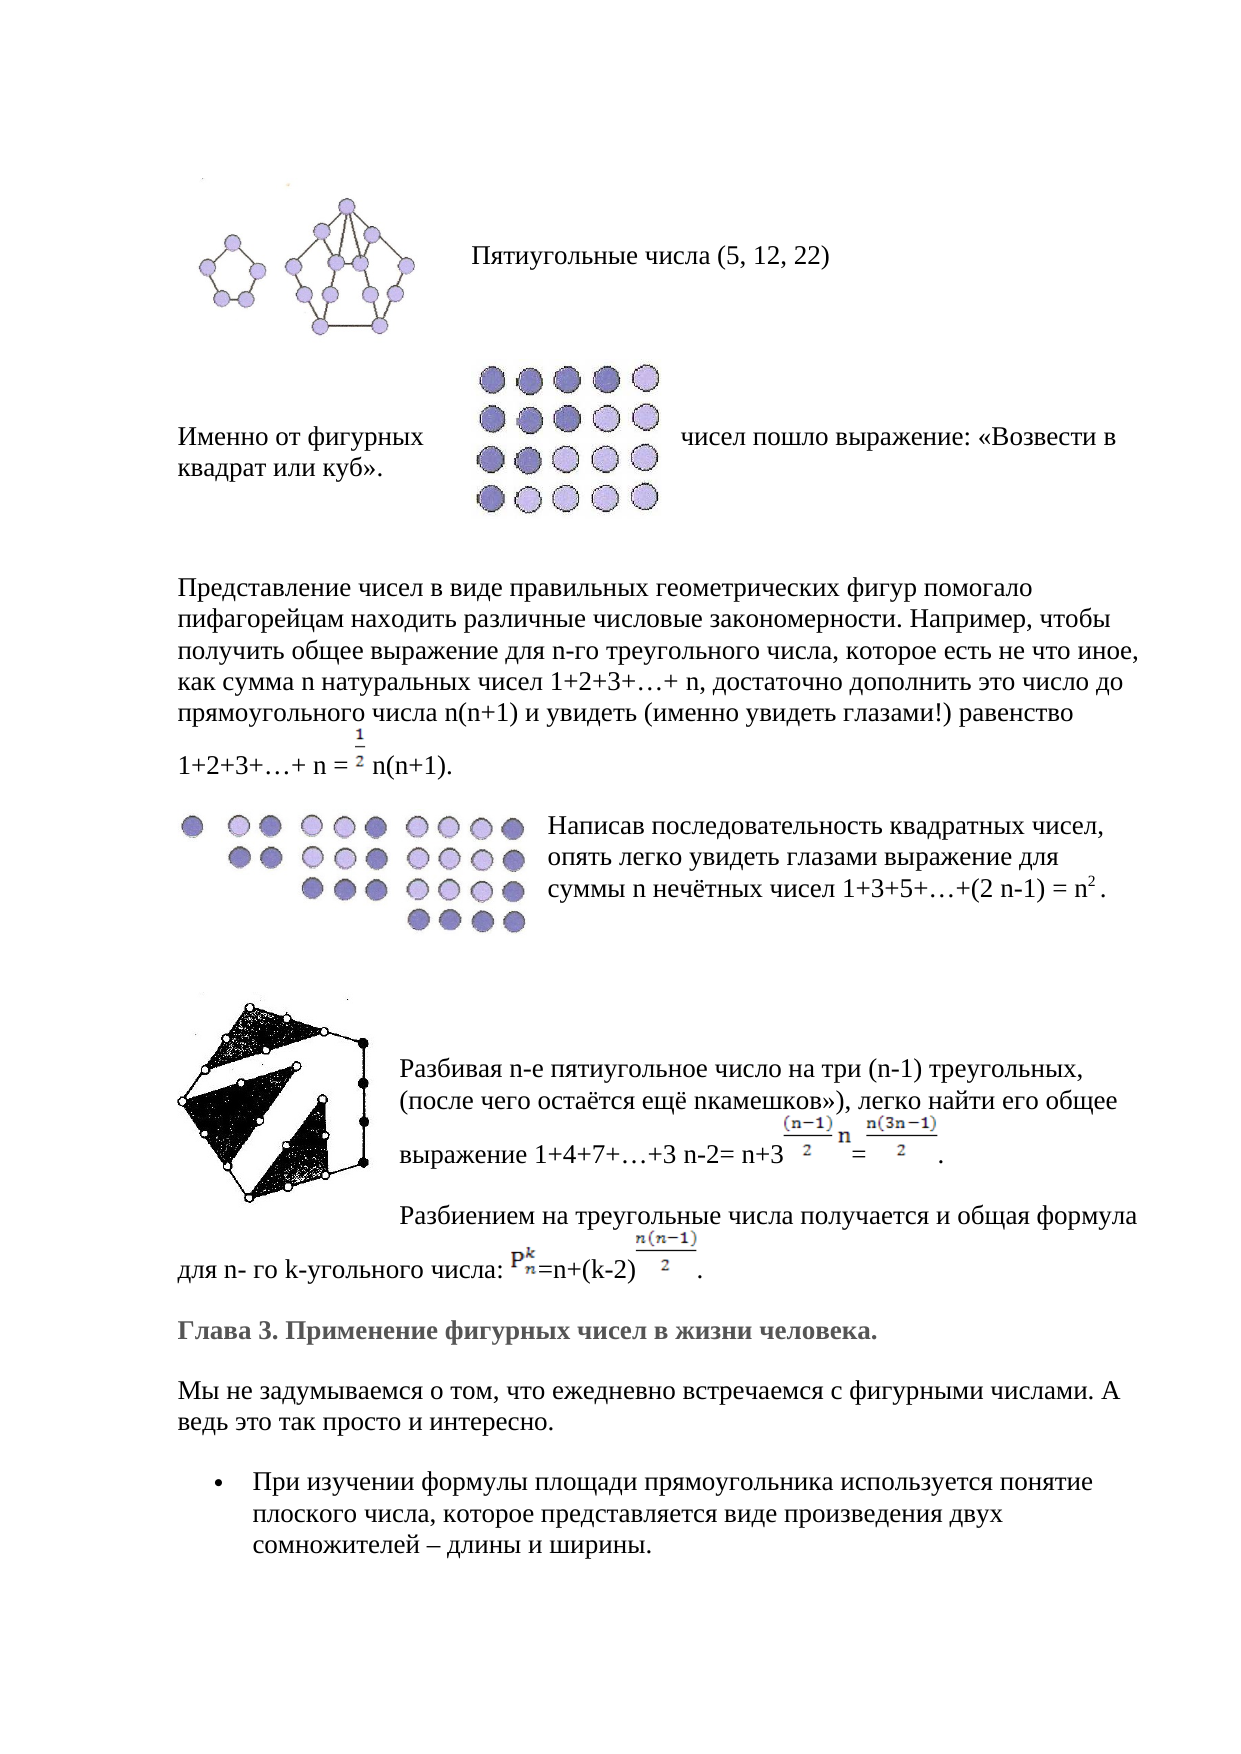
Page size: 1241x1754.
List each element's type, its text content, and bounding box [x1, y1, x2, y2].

picture [510, 1245, 538, 1279]
picture [866, 1115, 938, 1164]
text Именно от фигурных чисел пошло выражение: «Возвести в квадрат или куб». [177, 420, 471, 482]
text Мы не задумываемся о том, что ежедневно встречаемся с фигурными числами. А ведь это так просто и интересно. [177, 1374, 1152, 1436]
text Разбивая n-е пятиугольное число на три (n-1) треугольных, (после чего остаётся ещё nкамешков»), легко найти его общее выражение 1+4+7+…+3 n-2= n+3=. [381, 1053, 1152, 1169]
picture [355, 727, 366, 775]
picture [783, 1115, 852, 1164]
picture [177, 809, 529, 938]
list При изучении формулы площади прямоугольника используется понятие плоского числа, которое представляется виде произведения двух сомножителей – длины и ширины. [215, 1466, 1152, 1559]
picture [177, 178, 453, 359]
text Представление чисел в виде правильных геометрических фигур помогало пифагорейцам находить различные числовые закономерности. Например, чтобы получить общее выражение для n-го треугольного числа, которое есть не что иное, как сумма n натуральных чисел 1+2+3+…+ n, достаточно дополнить это число до прямоугольного числа n(n+1) и увидеть (именно увидеть глазами!) равенство 1+2+3+…+ n = n(n+1). [177, 571, 1152, 780]
text Пятиугольные числа (5, 12, 22) [453, 239, 1152, 270]
picture [177, 992, 381, 1211]
text Написав последовательность квадратных чисел, опять легко увидеть глазами выражение для суммы n нечётных чисел 1+3+5+…+(2 n-1) = n2 . [529, 809, 1152, 903]
text Разбиением на треугольные числа получается и общая формула для n- го k-угольного числа: =n+(k-2). [177, 1199, 1152, 1284]
text Глава 3. Применение фигурных чисел в жизни человека. [177, 1314, 1152, 1345]
picture [635, 1230, 697, 1279]
text Именно от фигурных чисел пошло выражение: «Возвести в квадрат или куб». [662, 420, 1152, 482]
picture [471, 359, 662, 519]
